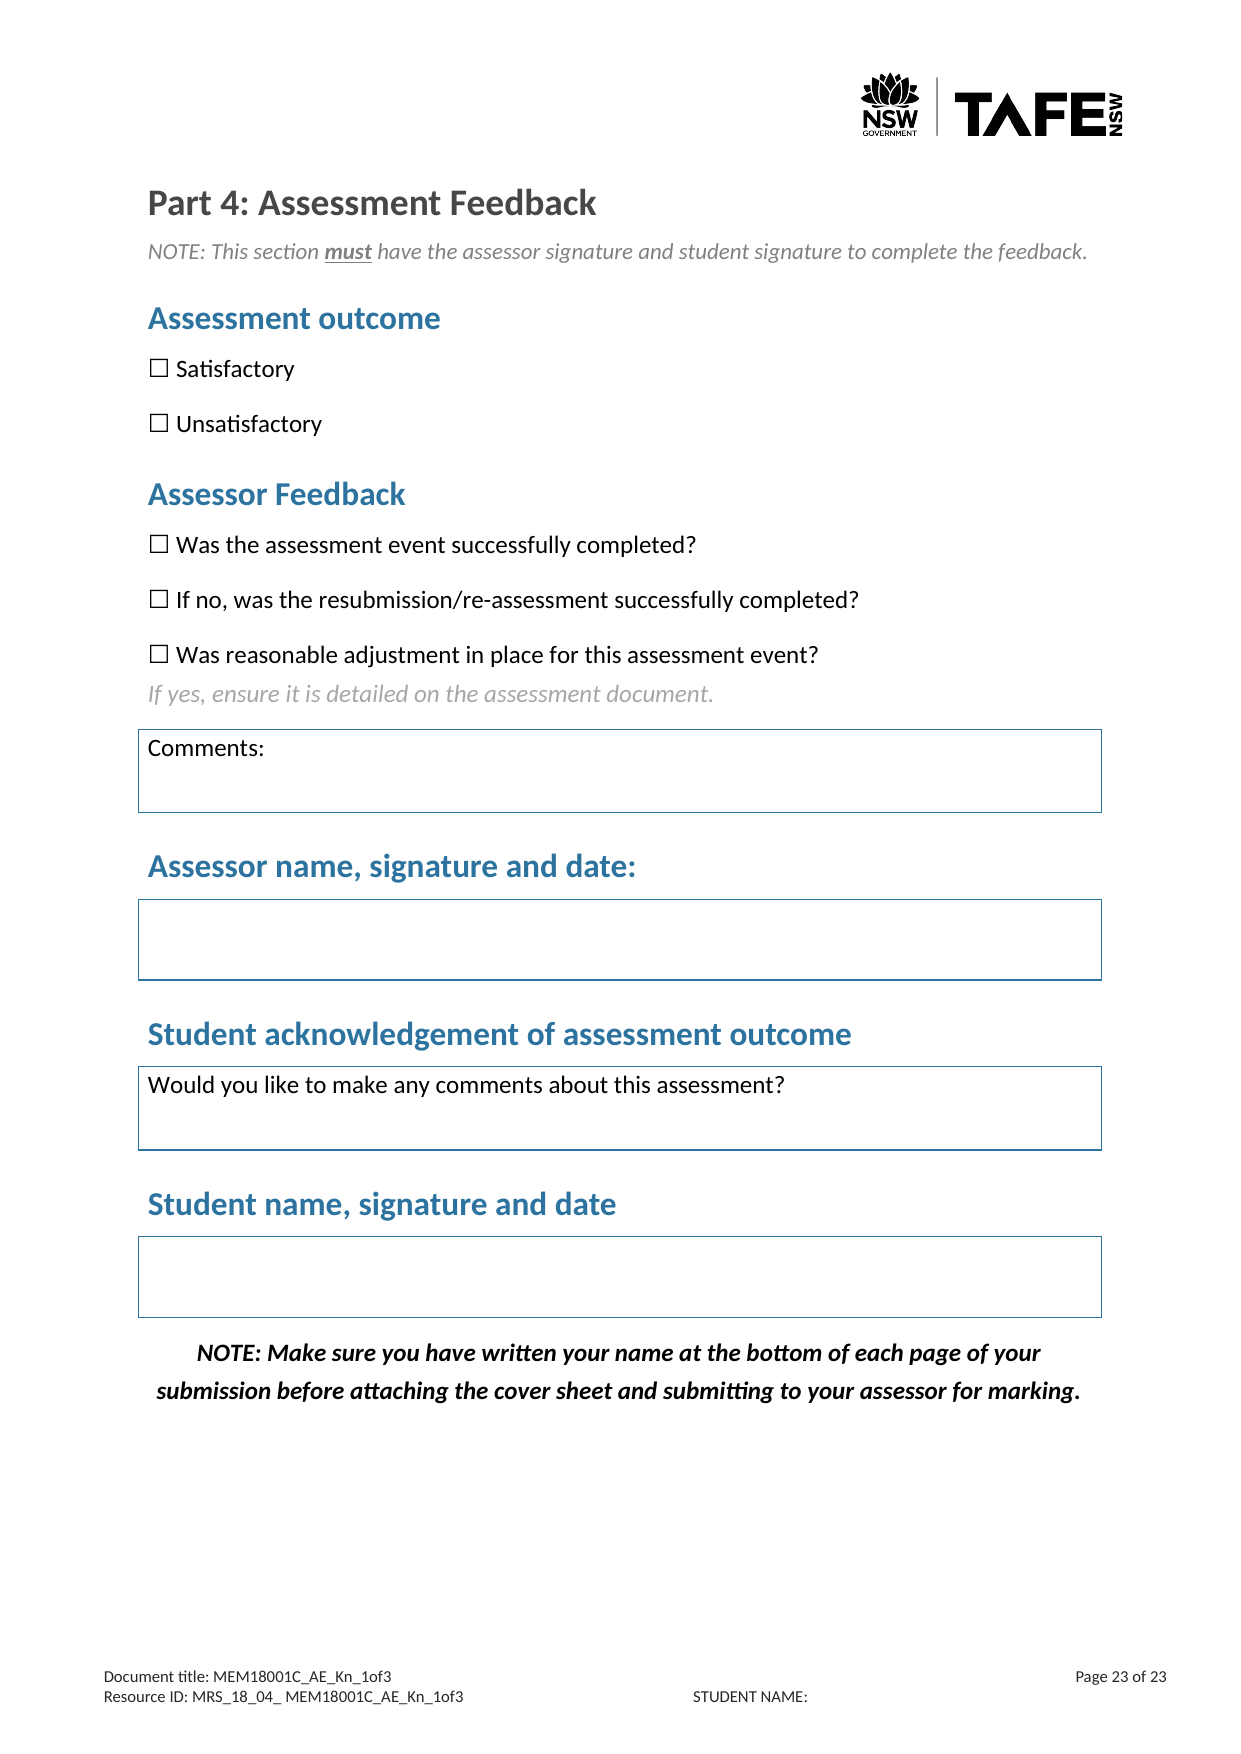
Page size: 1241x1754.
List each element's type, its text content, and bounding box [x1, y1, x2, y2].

text NOTE: This section must have the assessor signature and student signature to complete the feedback. [148, 237, 1092, 265]
text NOTE: Make sure you have written your name at the bottom of each page of your submission before attaching the cover sheet and submitting to your assessor for marking. [148, 1337, 1092, 1406]
text Would you like to make any comments about this assessment? [139, 1067, 1101, 1099]
subtitle Student name, signature and date [148, 1183, 1092, 1223]
subtitle Student acknowledgement of assessment outcome [148, 1012, 1092, 1053]
picture [861, 71, 1123, 137]
subtitle Assessor name, signature and date: [148, 846, 1092, 886]
subtitle Part 4: Assessment Feedback [148, 179, 1092, 225]
text If no, was the resubmission/re-assessment successfully completed? [148, 581, 1092, 615]
subtitle Assessor Feedback [148, 473, 1092, 514]
text Satisfactory [148, 351, 1092, 385]
subtitle Assessment outcome [148, 297, 1092, 338]
text Was reasonable adjustment in place for this assessment event? If yes, ensure it is detailed on the assessment document. [148, 636, 1092, 708]
text Comments: [139, 730, 1101, 762]
text Unsatisfactory [148, 406, 1092, 440]
text Was the assessment event successfully completed? [148, 526, 1092, 560]
